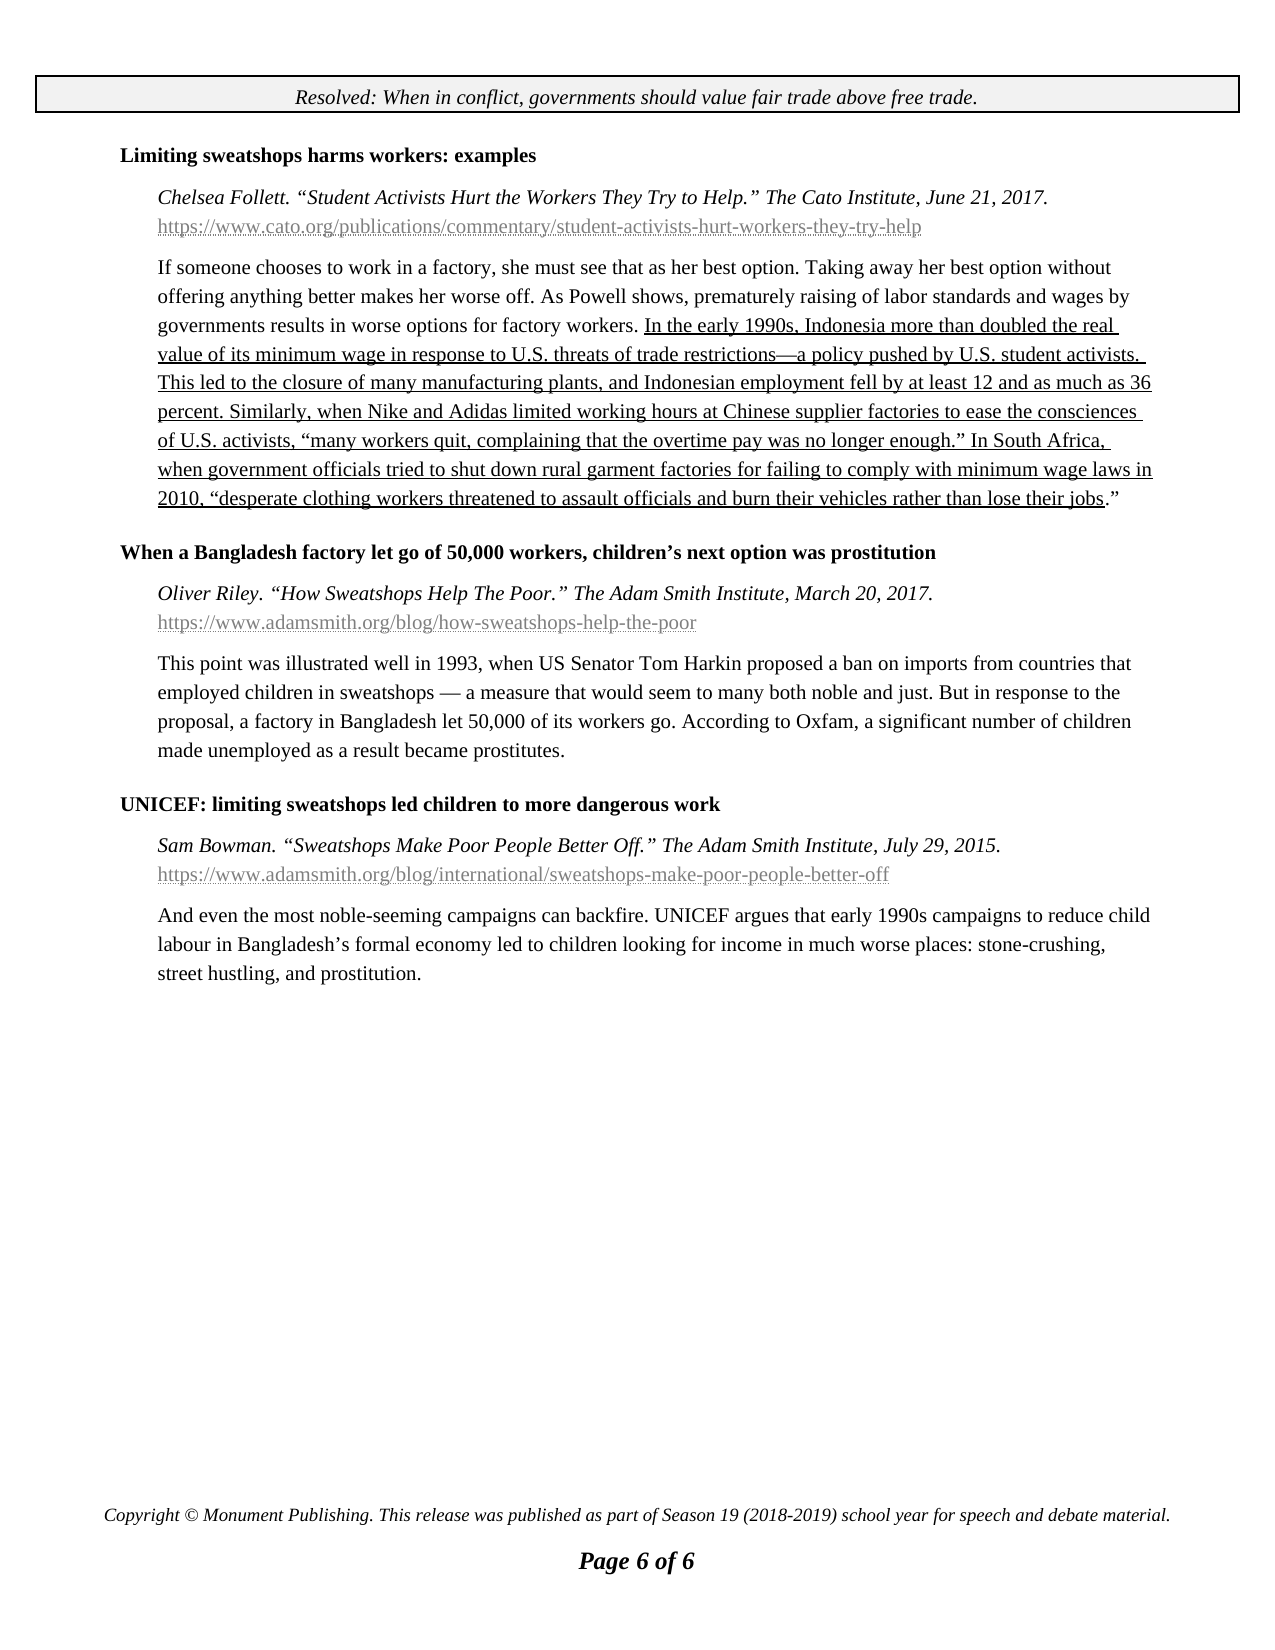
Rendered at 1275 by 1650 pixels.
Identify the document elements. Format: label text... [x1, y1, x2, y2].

text Limiting sweatshops harms workers: examples [120, 143, 1155, 167]
text If someone chooses to work in a factory, she must see that as her best option. Taking away her best option without offering anything better makes her worse off. As Powell shows, prematurely raising of labor standards and wages by governments results in worse options for factory workers. In the early 1990s, Indonesia more than doubled the real value of its minimum wage in response to U.S. threats of trade restrictions—a policy pushed by U.S. student activists. This led to the closure of many manufacturing plants, and Indonesian employment fell by at least 12 and as much as 36 percent. Similarly, when Nike and Adidas limited working hours at Chinese supplier factories to ease the consciences of U.S. activists, “many workers quit, complaining that the overtime pay was no longer enough.” In South Africa, when government officials tried to shut down rural garment factories for failing to comply with minimum wage laws in 2010, “desperate clothing workers threatened to assault officials and burn their vehicles rather than lose their jobs.” [157, 255, 1155, 510]
text And even the most noble-seeming campaigns can backfire. UNICEF argues that early 1990s campaigns to reduce child labour in Bangladesh’s formal economy led to children looking for income in much worse places: stone-crushing, street hustling, and prostitution. [157, 903, 1155, 985]
text This point was illustrated well in 1993, when US Senator Tom Harkin proposed a ban on imports from countries that employed children in sweatshops — a measure that would seem to many both noble and just. But in response to the proposal, a factory in Bangladesh let 50,000 of its workers go. According to Oxfam, a significant number of children made unemployed as a result became prostitutes. [157, 651, 1155, 762]
text Chelsea Follett. “Student Activists Hurt the Workers They Try to Help.” The Cato Institute, June 21, 2017. https://www.cato.org/publications/commentary/student-activists-hurt-workers-they-try-help [157, 185, 1155, 238]
text When a Bangladesh factory let go of 50,000 workers, children’s next option was prostitution [120, 539, 1155, 564]
text Oliver Riley. “How Sweatshops Help The Poor.” The Adam Smith Institute, March 20, 2017. https://www.adamsmith.org/blog/how-sweatshops-help-the-poor [157, 581, 1155, 634]
text Sam Bowman. “Sweatshops Make Poor People Better Off.” The Adam Smith Institute, July 29, 2015. https://www.adamsmith.org/blog/international/sweatshops-make-poor-people-better-off [157, 833, 1155, 886]
text UNICEF: limiting sweatshops led children to more dangerous work [120, 792, 1155, 816]
